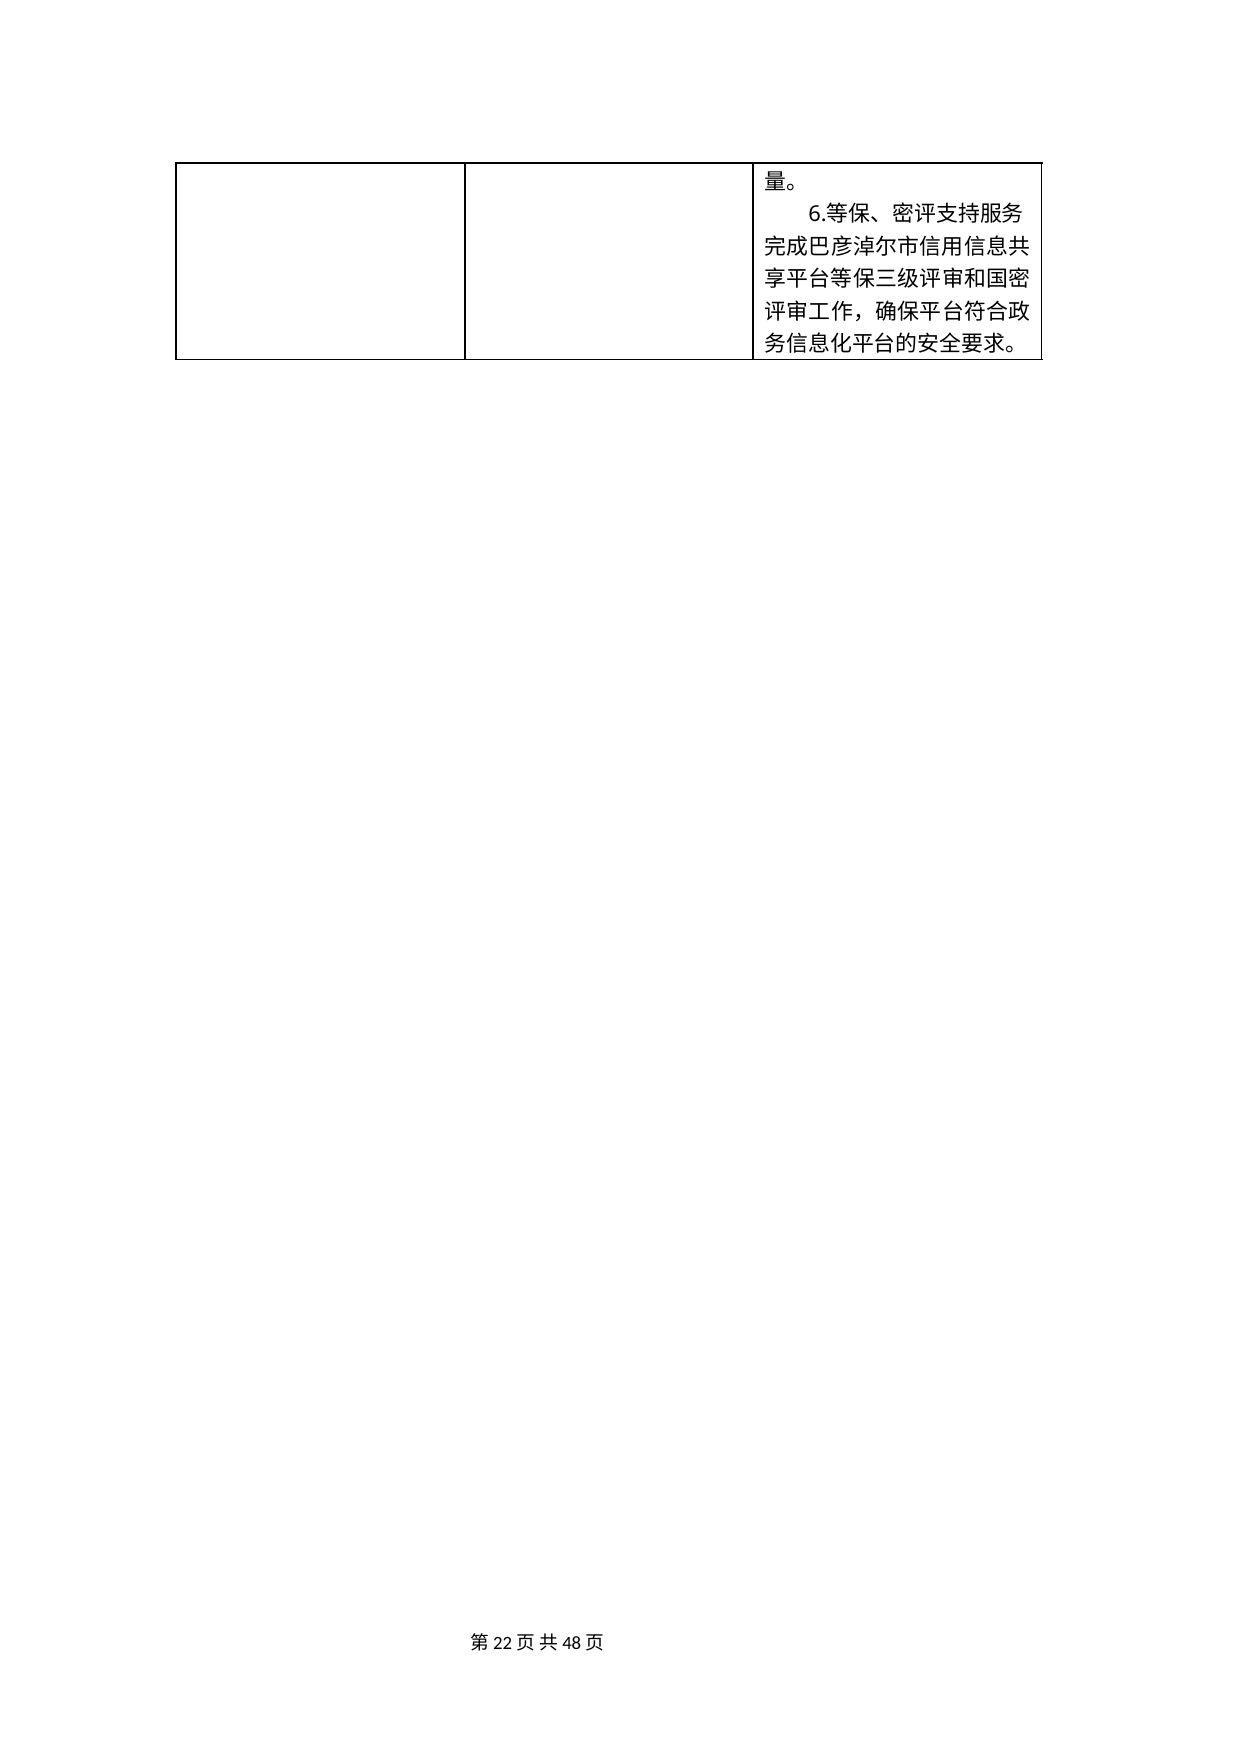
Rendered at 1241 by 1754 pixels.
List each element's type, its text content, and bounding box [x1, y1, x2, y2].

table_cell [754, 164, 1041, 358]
table_cell [466, 164, 752, 358]
table_cell 1 [177, 164, 464, 358]
